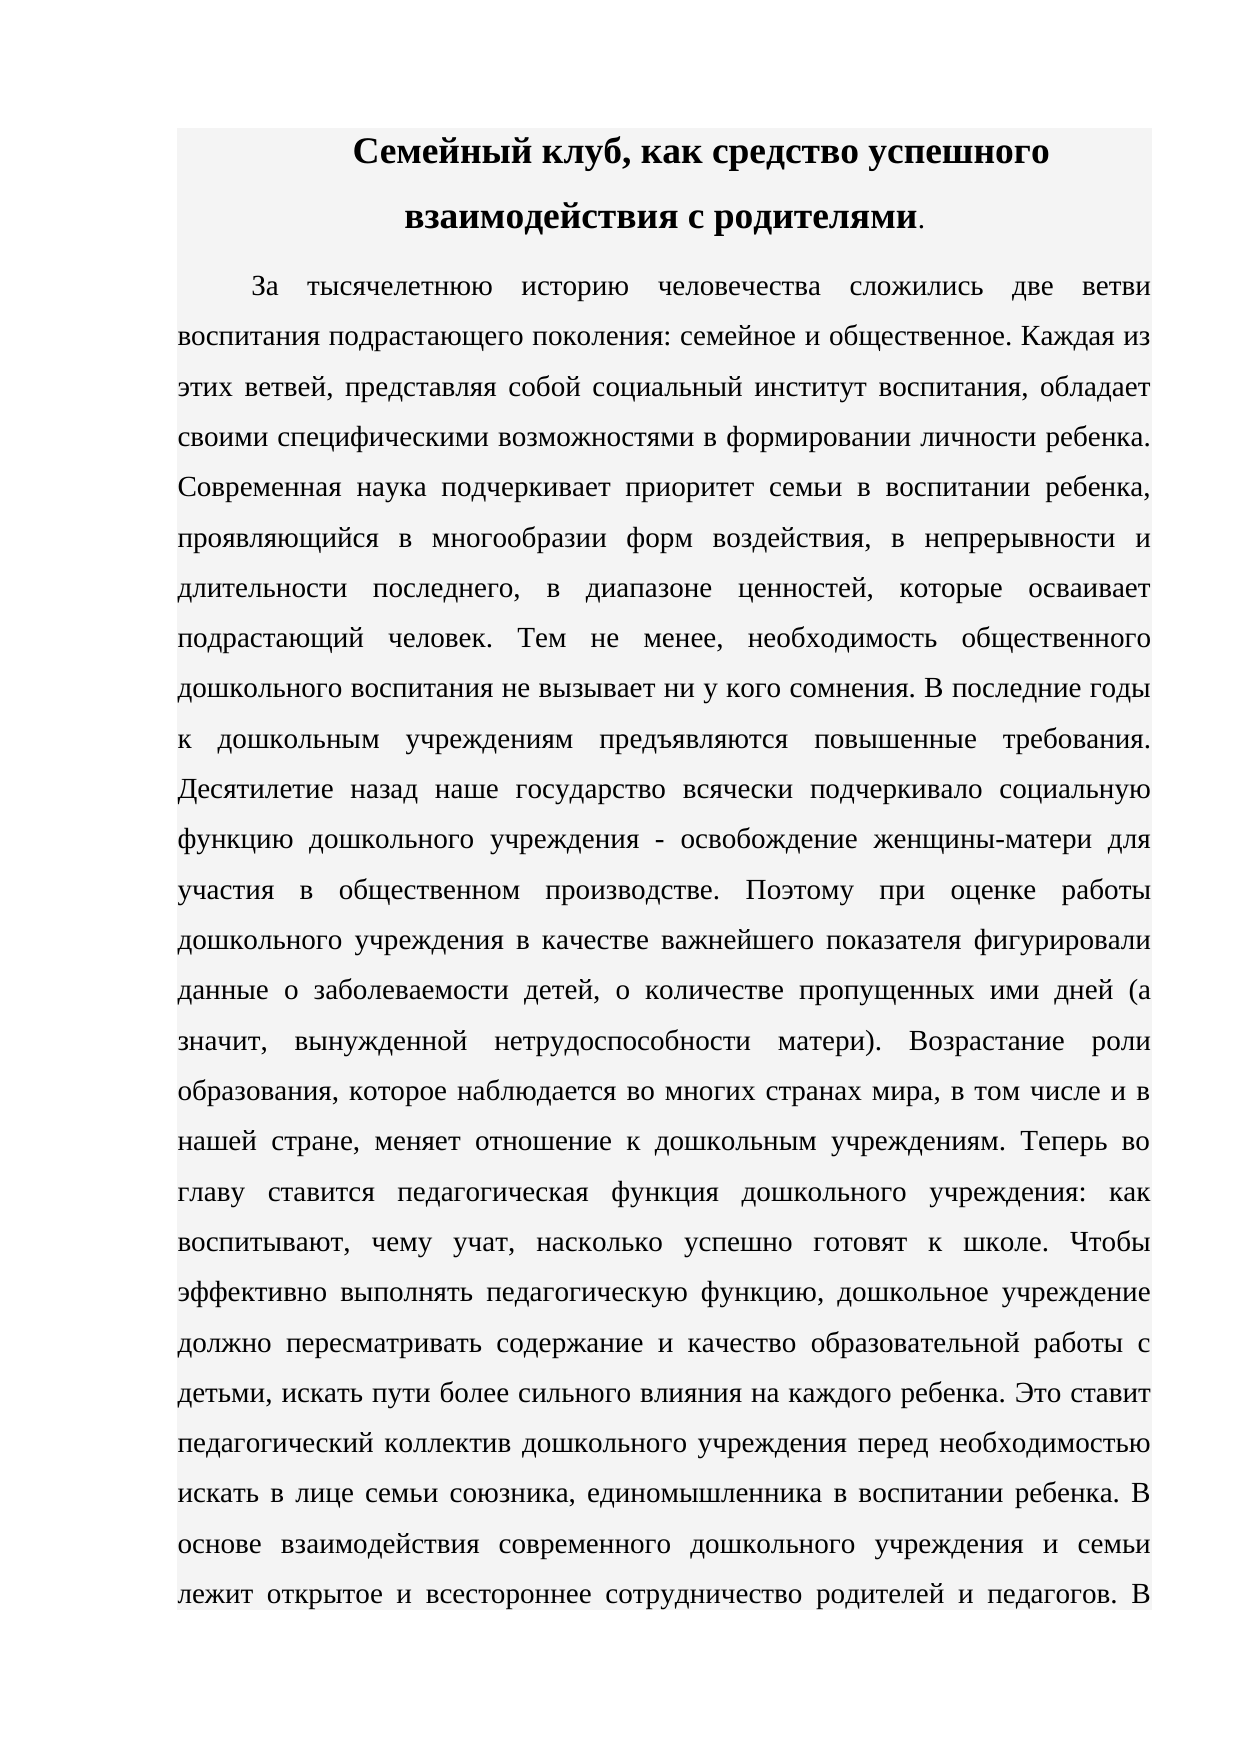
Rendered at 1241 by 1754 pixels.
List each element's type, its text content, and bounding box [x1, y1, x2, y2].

text Семейный клуб, как средство успешного взаимодействия с родителями. [177, 128, 1152, 236]
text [177, 268, 1152, 1610]
